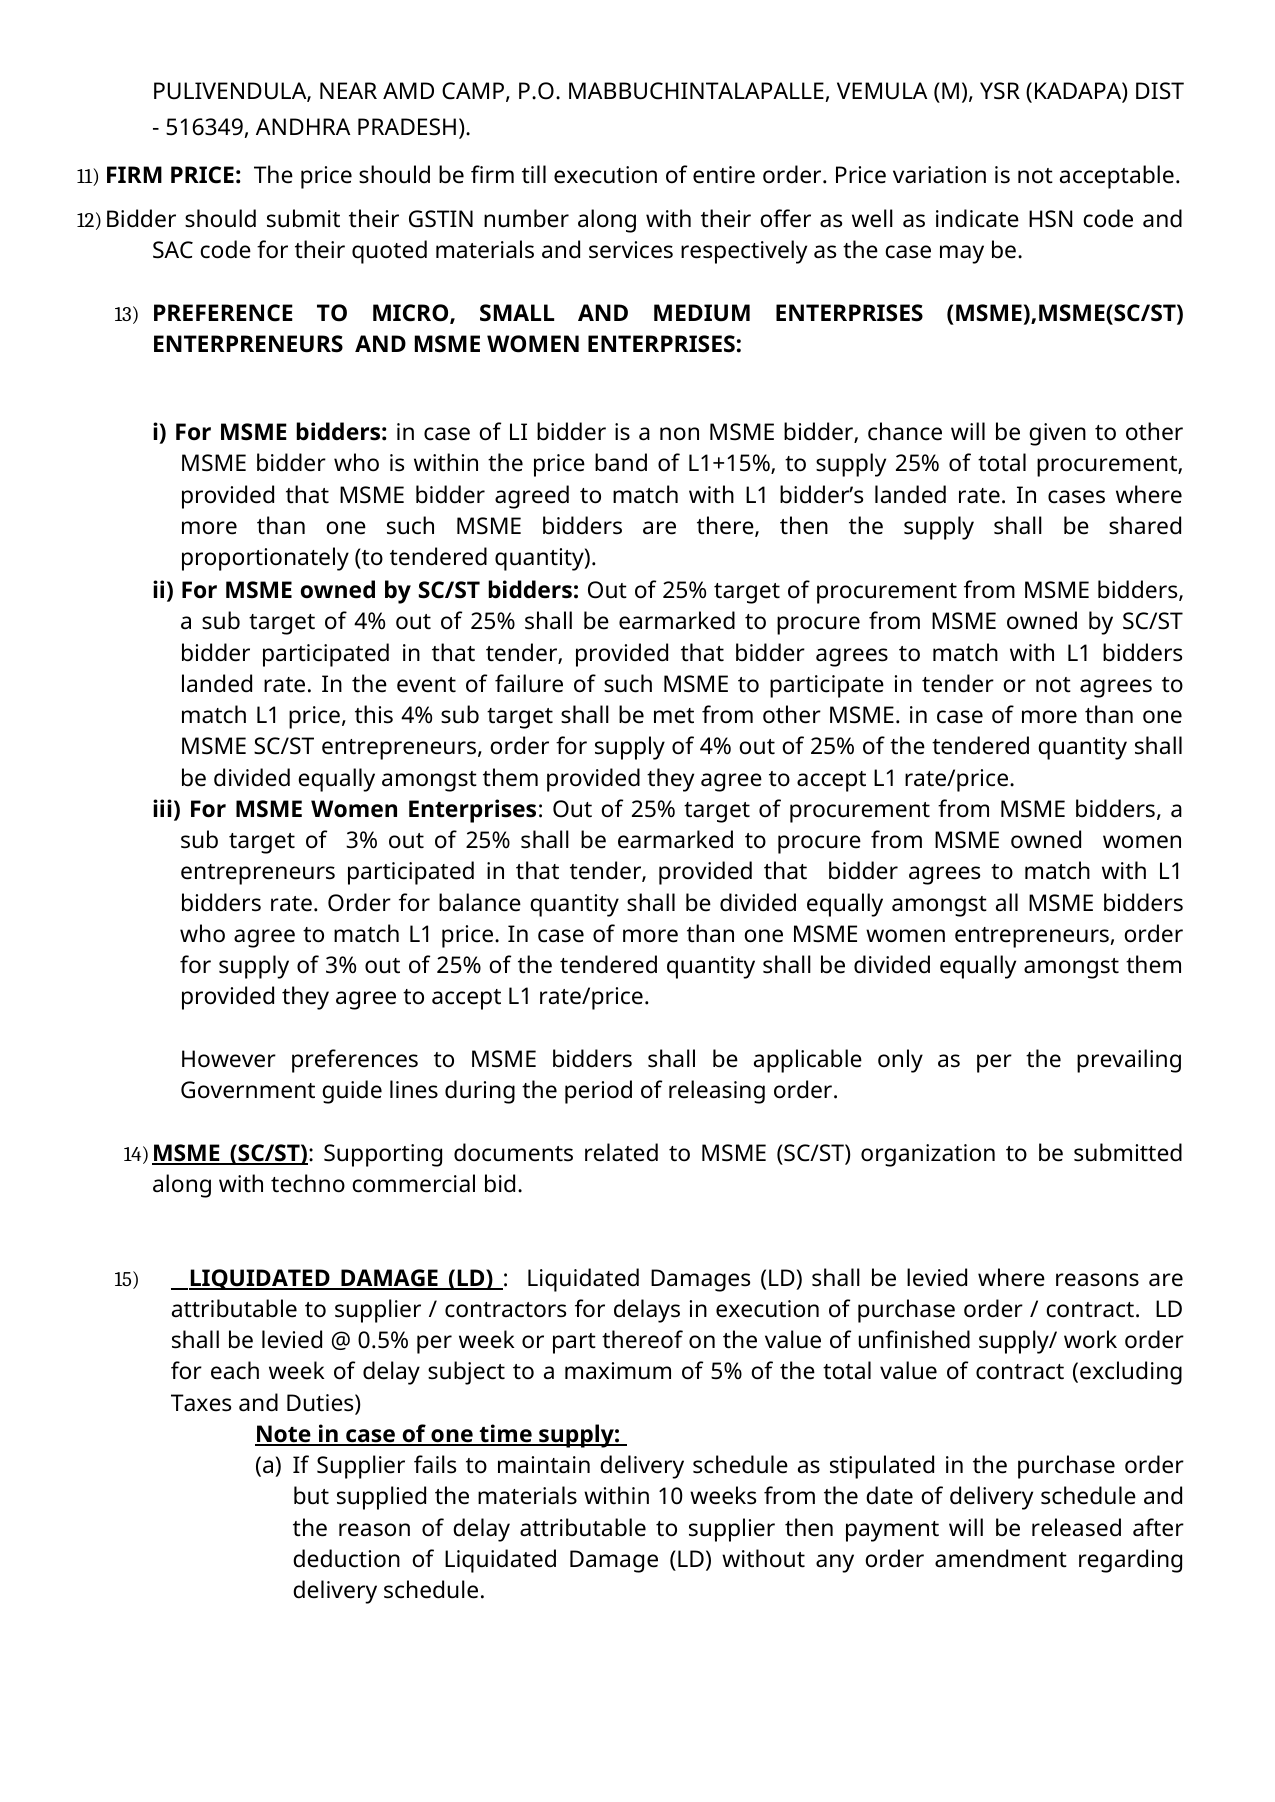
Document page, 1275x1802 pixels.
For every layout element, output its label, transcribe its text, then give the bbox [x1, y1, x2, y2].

list LIQUIDATED DAMAGE (LD) : Liquidated Damages (LD) shall be levied where reasons are attributable to supplier / contractors for delays in execution of purchase order / contract. LD shall be levied @ 0.5% per week or part thereof on the value of unfinished supply/ work order for each week of delay subject to a maximum of 5% of the total value of contract (excluding Taxes and Duties) [114, 1261, 1185, 1418]
text iii) For MSME Women Enterprises: Out of 25% target of procurement from MSME bidders, a sub target of 3% out of 25% shall be earmarked to procure from MSME owned women entrepreneurs participated in that tender, provided that bidder agrees to match with L1 bidders rate. Order for balance quantity shall be divided equally amongst all MSME bidders who agree to match L1 price. In case of more than one MSME women entrepreneurs, order for supply of 3% out of 25% of the tendered quantity shall be divided equally amongst them provided they agree to accept L1 rate/price. [152, 793, 1185, 1011]
text However preferences to MSME bidders shall be applicable only as per the prevailing Government guide lines during the period of releasing order. [152, 1043, 1185, 1105]
list Note in case of one time supply: [255, 1418, 1185, 1449]
text ii) For MSME owned by SC/ST bidders: Out of 25% target of procurement from MSME bidders, a sub target of 4% out of 25% shall be earmarked to procure from MSME owned by SC/ST bidder participated in that tender, provided that bidder agrees to match with L1 bidders landed rate. In the event of failure of such MSME to participate in tender or not agrees to match L1 price, this 4% sub target shall be met from other MSME. in case of more than one MSME SC/ST entrepreneurs, order for supply of 4% out of 25% of the tendered quantity shall be divided equally amongst them provided they agree to accept L1 rate/price. [152, 574, 1185, 793]
list FIRM PRICE: The price should be firm till execution of entire order. Price variation is not acceptable. [77, 159, 1185, 191]
list PREFERENCE TO MICRO, SMALL AND MEDIUM ENTERPRISES (MSME),MSME(SC/ST) ENTERPRENEURS AND MSME WOMEN ENTERPRISES: [114, 297, 1185, 359]
list MSME (SC/ST): Supporting documents related to MSME (SC/ST) organization to be submitted along with techno commercial bid. [124, 1136, 1185, 1199]
list Bidder should submit their GSTIN number along with their offer as well as indicate HSN code and SAC code for their quoted materials and services respectively as the case may be. [77, 203, 1185, 266]
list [86, 75, 1185, 142]
text i) For MSME bidders: in case of LI bidder is a non MSME bidder, chance will be given to other MSME bidder who is within the price band of L1+15%, to supply 25% of total procurement, provided that MSME bidder agreed to match with L1 bidder’s landed rate. In cases where more than one such MSME bidders are there, then the supply shall be shared proportionately (to tendered quantity). [152, 416, 1185, 572]
list If Supplier fails to maintain delivery schedule as stipulated in the purchase order but supplied the materials within 10 weeks from the date of delivery schedule and the reason of delay attributable to supplier then payment will be released after deduction of Liquidated Damage (LD) without any order amendment regarding delivery schedule. [255, 1449, 1185, 1605]
